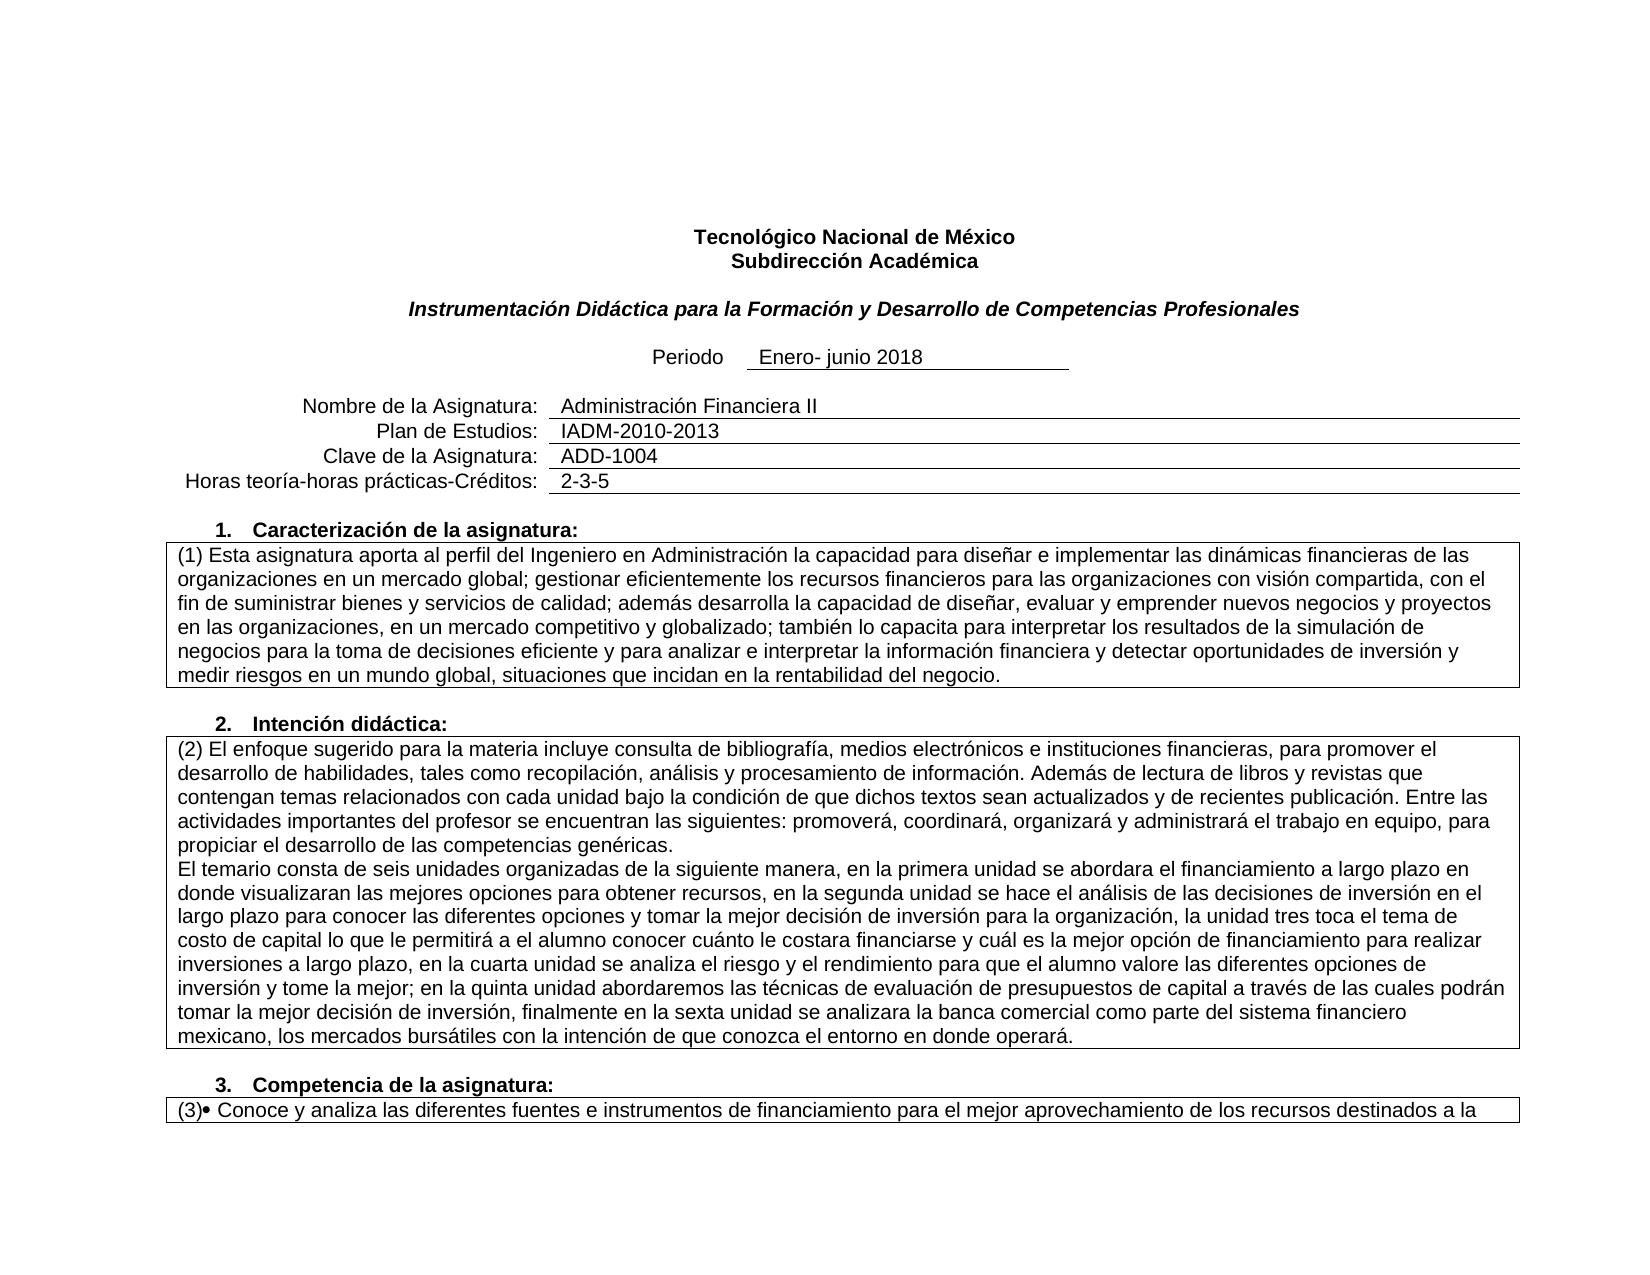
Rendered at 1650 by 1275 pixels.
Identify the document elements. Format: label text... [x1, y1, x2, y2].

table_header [167, 1098, 1519, 1122]
text Instrumentación Didáctica para la Formación y Desarrollo de Competencias Profesionales [177, 297, 1532, 321]
text Subdirección Académica [177, 249, 1532, 273]
table_header (2) El enfoque sugerido para la materia incluye consulta de bibliografía, medios electrónicos e instituciones financieras, para promover el desarrollo de habilidades, tales como recopilación, análisis y procesamiento de información. Además de lectura de libros y revistas que contengan temas relacionados con cada unidad bajo la condición de que dichos textos sean actualizados y de recientes publicación. Entre las actividades importantes del profesor se encuentran las siguientes: promoverá, coordinará, organizará y administrará el trabajo en equipo, para propiciar el desarrollo de las competencias genéricas. El temario consta de seis unidades organizadas de la siguiente manera, en la primera unidad se abordara el financiamiento a largo plazo en donde visualizaran las mejores opciones para obtener recursos, en la segunda unidad se hace el análisis de las decisiones de inversión en el largo plazo para conocer las diferentes opciones y tomar la mejor decisión de inversión para la organización, la unidad tres toca el tema de costo de capital lo que le permitirá a el alumno conocer cuánto le costara financiarse y cuál es la mejor opción de financiamiento para realizar inversiones a largo plazo, en la cuarta unidad se analiza el riesgo y el rendimiento para que el alumno valore las diferentes opciones de inversión y tome la mejor; en la quinta unidad abordaremos las técnicas de evaluación de presupuestos de capital a través de las cuales podrán tomar la mejor decisión de inversión, finalmente en la sexta unidad se analizara la banca comercial como parte del sistema financiero mexicano, los mercados bursátiles con la intención de que conozca el entorno en donde operará. [167, 737, 1519, 1048]
table_header Administración Financiera II [549, 394, 1520, 418]
list Intención didáctica: [215, 712, 1532, 736]
table_cell Clave de la Asignatura: [166, 443, 549, 468]
list Competencia de la asignatura: [215, 1073, 1532, 1097]
table_cell Horas teoría-horas prácticas-Créditos: [166, 468, 549, 493]
table_header (1) Esta asignatura aporta al perfil del Ingeniero en Administración la capacidad para diseñar e implementar las dinámicas financieras de las organizaciones en un mercado global; gestionar eficientemente los recursos financieros para las organizaciones con visión compartida, con el fin de suministrar bienes y servicios de calidad; además desarrolla la capacidad de diseñar, evaluar y emprender nuevos negocios y proyectos en las organizaciones, en un mercado competitivo y globalizado; también lo capacita para interpretar los resultados de la simulación de negocios para la toma de decisiones eficiente y para analizar e interpretar la información financiera y detectar oportunidades de inversión y medir riesgos en un mundo global, situaciones que incidan en la rentabilidad del negocio. [167, 543, 1519, 687]
table_cell Plan de Estudios: [166, 418, 549, 443]
list Caracterización de la asignatura: [215, 518, 1532, 542]
text Tecnológico Nacional de México [177, 225, 1532, 249]
table_cell 2-3-5 [549, 469, 1520, 493]
table_header Enero- junio 2018 [747, 345, 1068, 369]
table_header Nombre de la Asignatura: [166, 394, 549, 418]
table_header Periodo [641, 345, 747, 369]
table_cell IADM-2010-2013 [549, 419, 1520, 443]
table_cell ADD-1004 [549, 444, 1520, 468]
